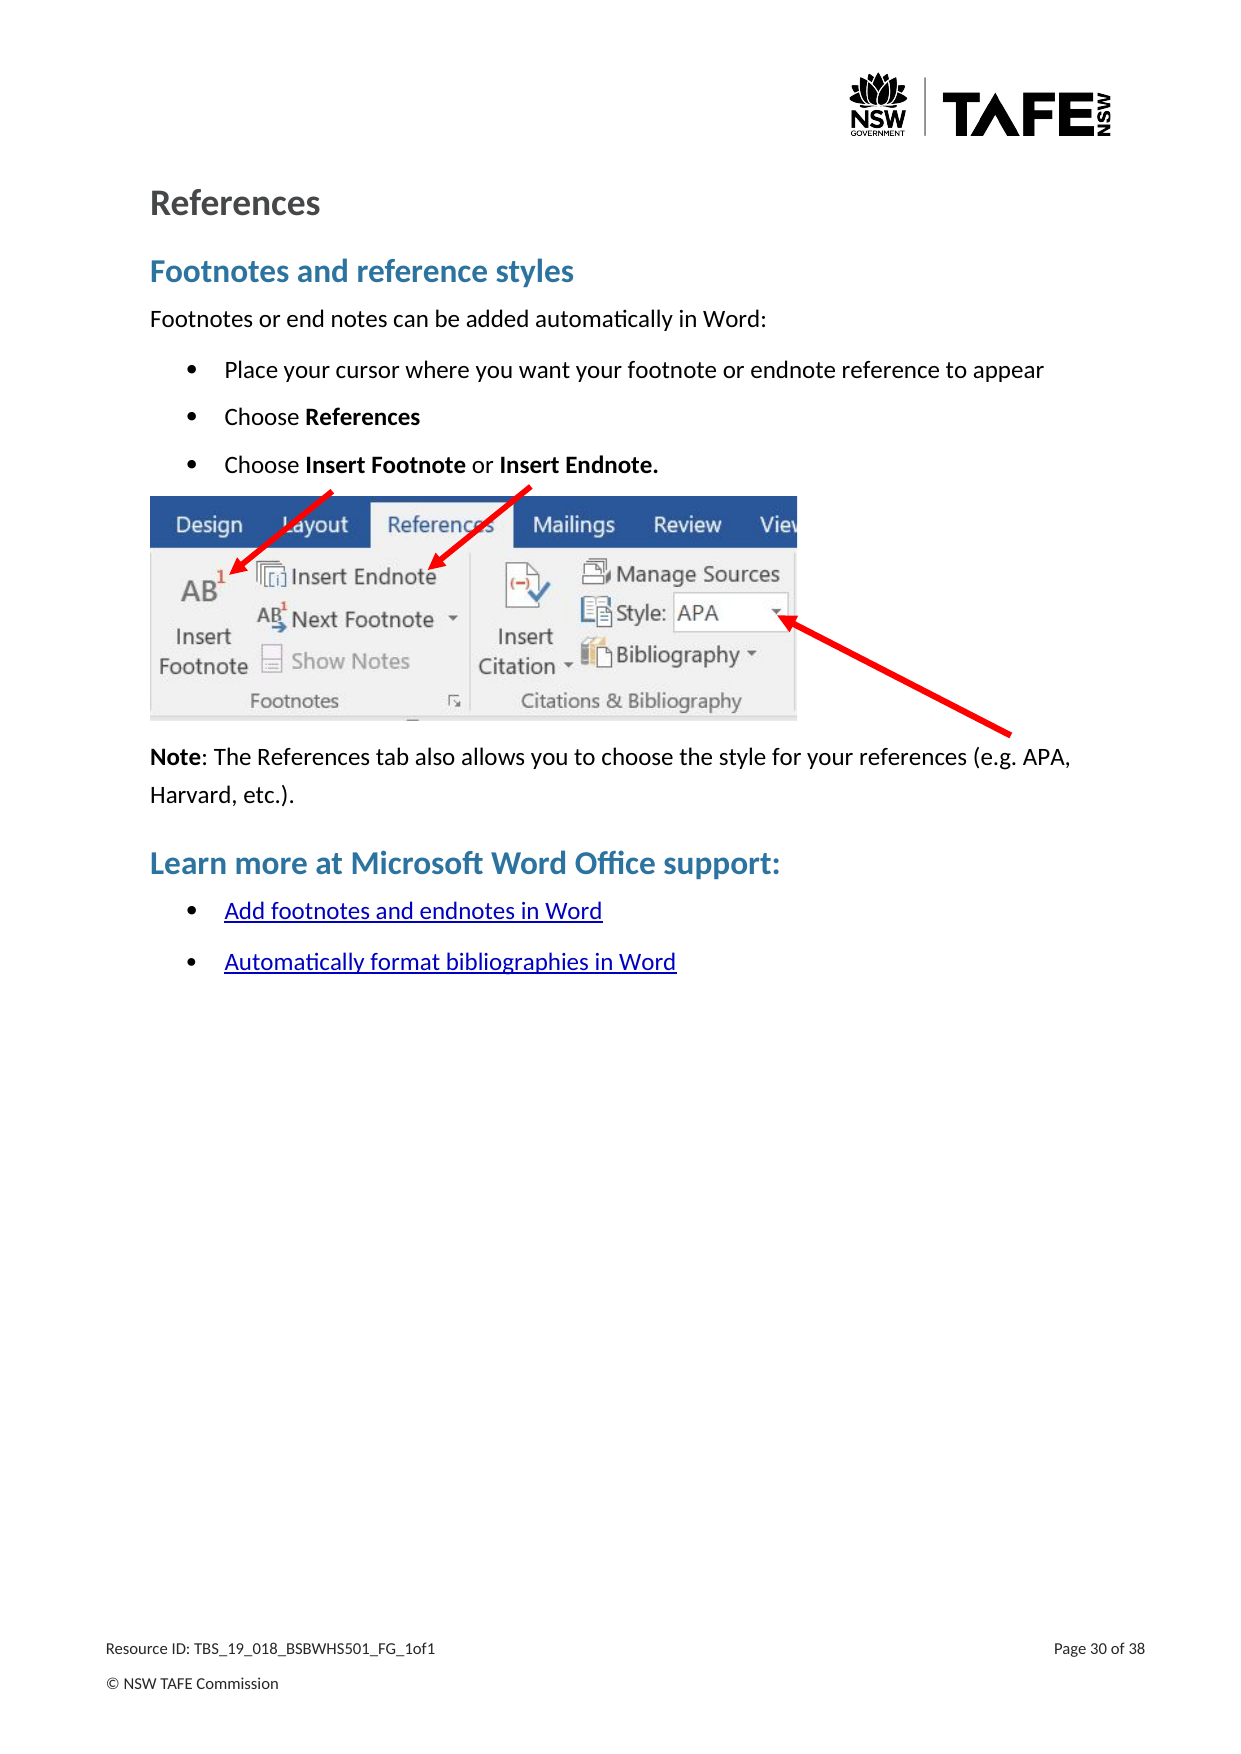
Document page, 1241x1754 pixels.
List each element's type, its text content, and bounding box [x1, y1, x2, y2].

list Choose References [187, 401, 1090, 432]
text Footnotes or end notes can be added automatically in Word: [150, 303, 1090, 334]
picture [150, 496, 798, 721]
text Note: The References tab also allows you to choose the style for your references (e.g. APA, Harvard, etc.). [150, 741, 1090, 809]
subtitle References [150, 179, 1090, 225]
picture [849, 71, 1111, 137]
list Choose Insert Footnote or Insert Endnote. [187, 449, 1090, 479]
list Place your cursor where you want your footnote or endnote reference to appear [187, 354, 1090, 384]
list Add footnotes and endnotes in Word [187, 895, 1090, 926]
subtitle Learn more at Microsoft Word Office support: [150, 842, 1090, 883]
subtitle Footnotes and reference styles [150, 250, 1090, 291]
list Automatically format bibliographies in Word [187, 946, 1090, 976]
